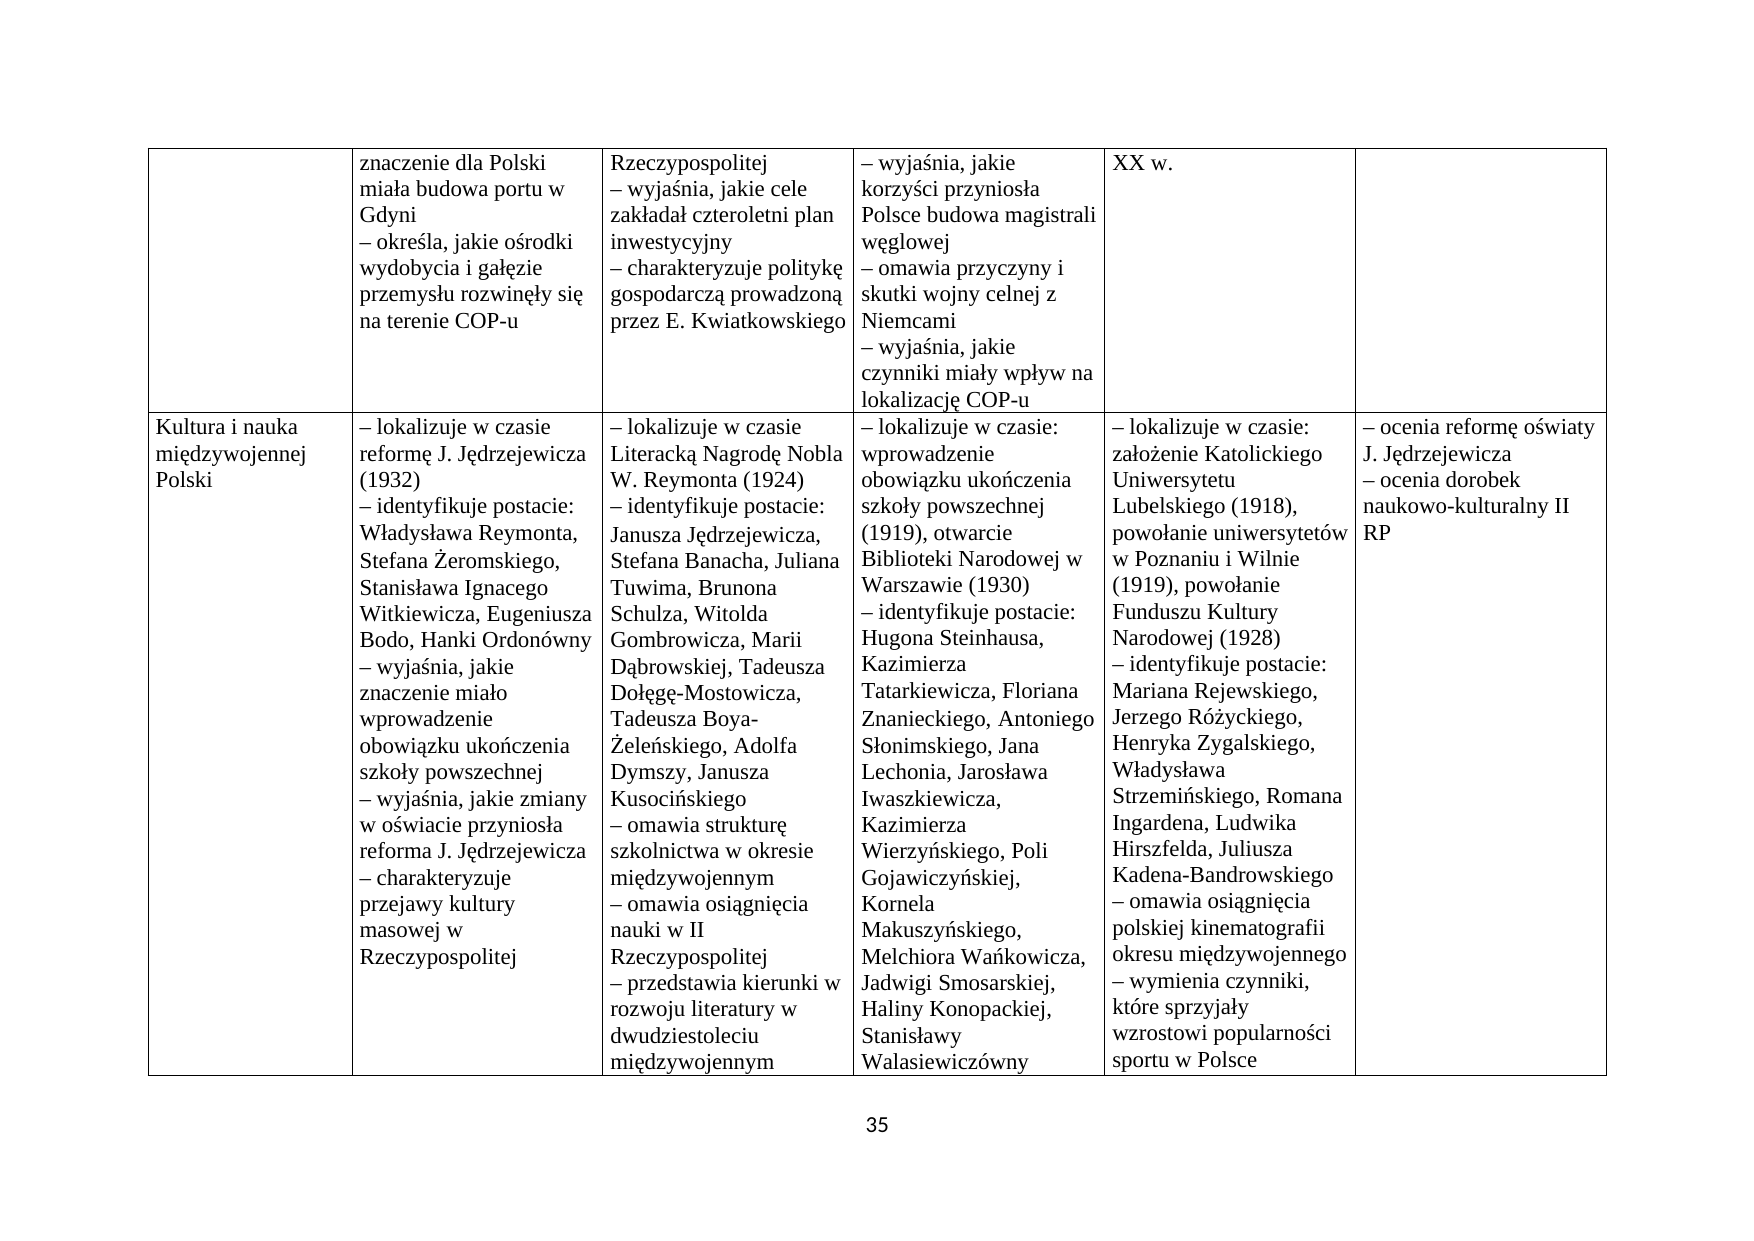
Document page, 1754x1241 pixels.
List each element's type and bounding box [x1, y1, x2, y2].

table_cell [603, 149, 853, 412]
table_cell [1356, 149, 1606, 412]
table_cell [854, 413, 1104, 1074]
table_cell [1356, 413, 1606, 1074]
table_cell [603, 413, 853, 1074]
table_cell [353, 413, 602, 1074]
table_cell [1105, 413, 1355, 1074]
table_cell [149, 149, 352, 412]
table_cell [854, 149, 1104, 412]
table_cell [149, 413, 352, 1074]
table_cell [1105, 149, 1355, 412]
table_cell [353, 149, 602, 412]
